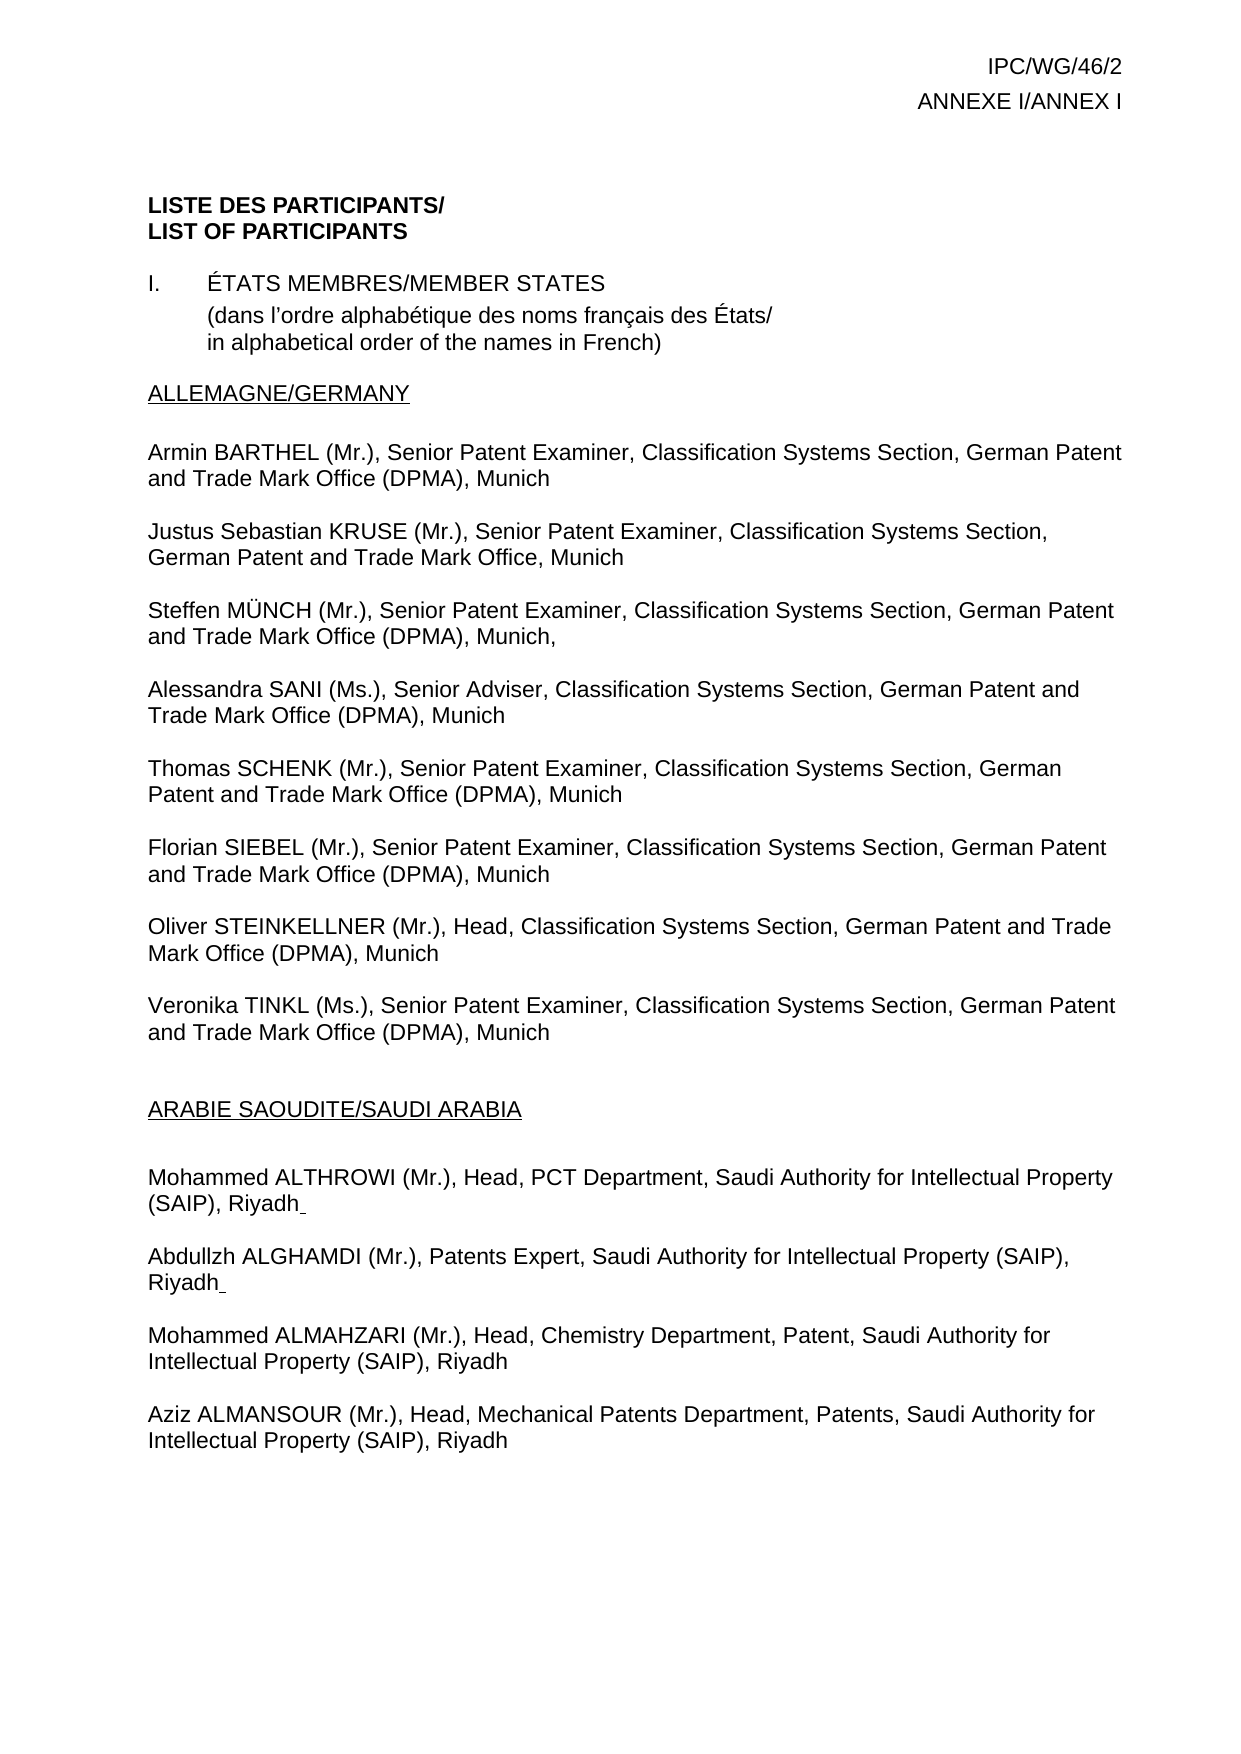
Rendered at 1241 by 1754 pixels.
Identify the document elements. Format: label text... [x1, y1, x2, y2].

subtitle LISTE DES PARTICIPANTS/ [148, 192, 1122, 218]
text Justus Sebastian KRUSE (Mr.), Senior Patent Examiner, Classification Systems Section, German Patent and Trade Mark Office, Munich [148, 518, 1122, 571]
text Armin BARTHEL (Mr.), Senior Patent Examiner, Classification Systems Section, German Patent and Trade Mark Office (DPMA), Munich [148, 439, 1122, 492]
text Florian SIEBEL (Mr.), Senior Patent Examiner, Classification Systems Section, German Patent and Trade Mark Office (DPMA), Munich [148, 834, 1122, 887]
text Mohammed ALTHROWI (Mr.), Head, PCT Department, Saudi Authority for Intellectual Property (SAIP), Riyadh [148, 1164, 1122, 1216]
text in alphabetical order of the names in French) [207, 328, 1122, 355]
text Oliver STEINKELLNER (Mr.), Head, Classification Systems Section, German Patent and Trade Mark Office (DPMA), Munich [148, 913, 1122, 966]
text Abdullzh ALGHAMDI (Mr.), Patents Expert, Saudi Authority for Intellectual Property (SAIP), Riyadh [148, 1243, 1122, 1295]
text Mohammed ALMAHZARI (Mr.), Head, Chemistry Department, Patent, Saudi Authority for Intellectual Property (SAIP), Riyadh [148, 1322, 1122, 1374]
subtitle ARABIE SAOUDITE/SAUDI ARABIA [148, 1096, 1122, 1123]
subtitle LIST OF PARTICIPANTS [148, 218, 1122, 244]
text Steffen MÜNCH (Mr.), Senior Patent Examiner, Classification Systems Section, German Patent and Trade Mark Office (DPMA), Munich, [148, 597, 1122, 650]
text Aziz ALMANSOUR (Mr.), Head, Mechanical Patents Department, Patents, Saudi Authority for Intellectual Property (SAIP), Riyadh [148, 1401, 1122, 1453]
text Thomas SCHENK (Mr.), Senior Patent Examiner, Classification Systems Section, German Patent and Trade Mark Office (DPMA), Munich [148, 755, 1122, 808]
subtitle I. ÉTATS MEMBRES/MEMBER STATES [148, 269, 1122, 296]
text (dans l’ordre alphabétique des noms français des États/ [207, 302, 1122, 328]
text Veronika TINKL (Ms.), Senior Patent Examiner, Classification Systems Section, German Patent and Trade Mark Office (DPMA), Munich [148, 992, 1122, 1045]
subtitle ALLEMAGNE/GERMANY [148, 380, 1122, 406]
text Alessandra SANI (Ms.), Senior Adviser, Classification Systems Section, German Patent and Trade Mark Office (DPMA), Munich [148, 676, 1122, 729]
